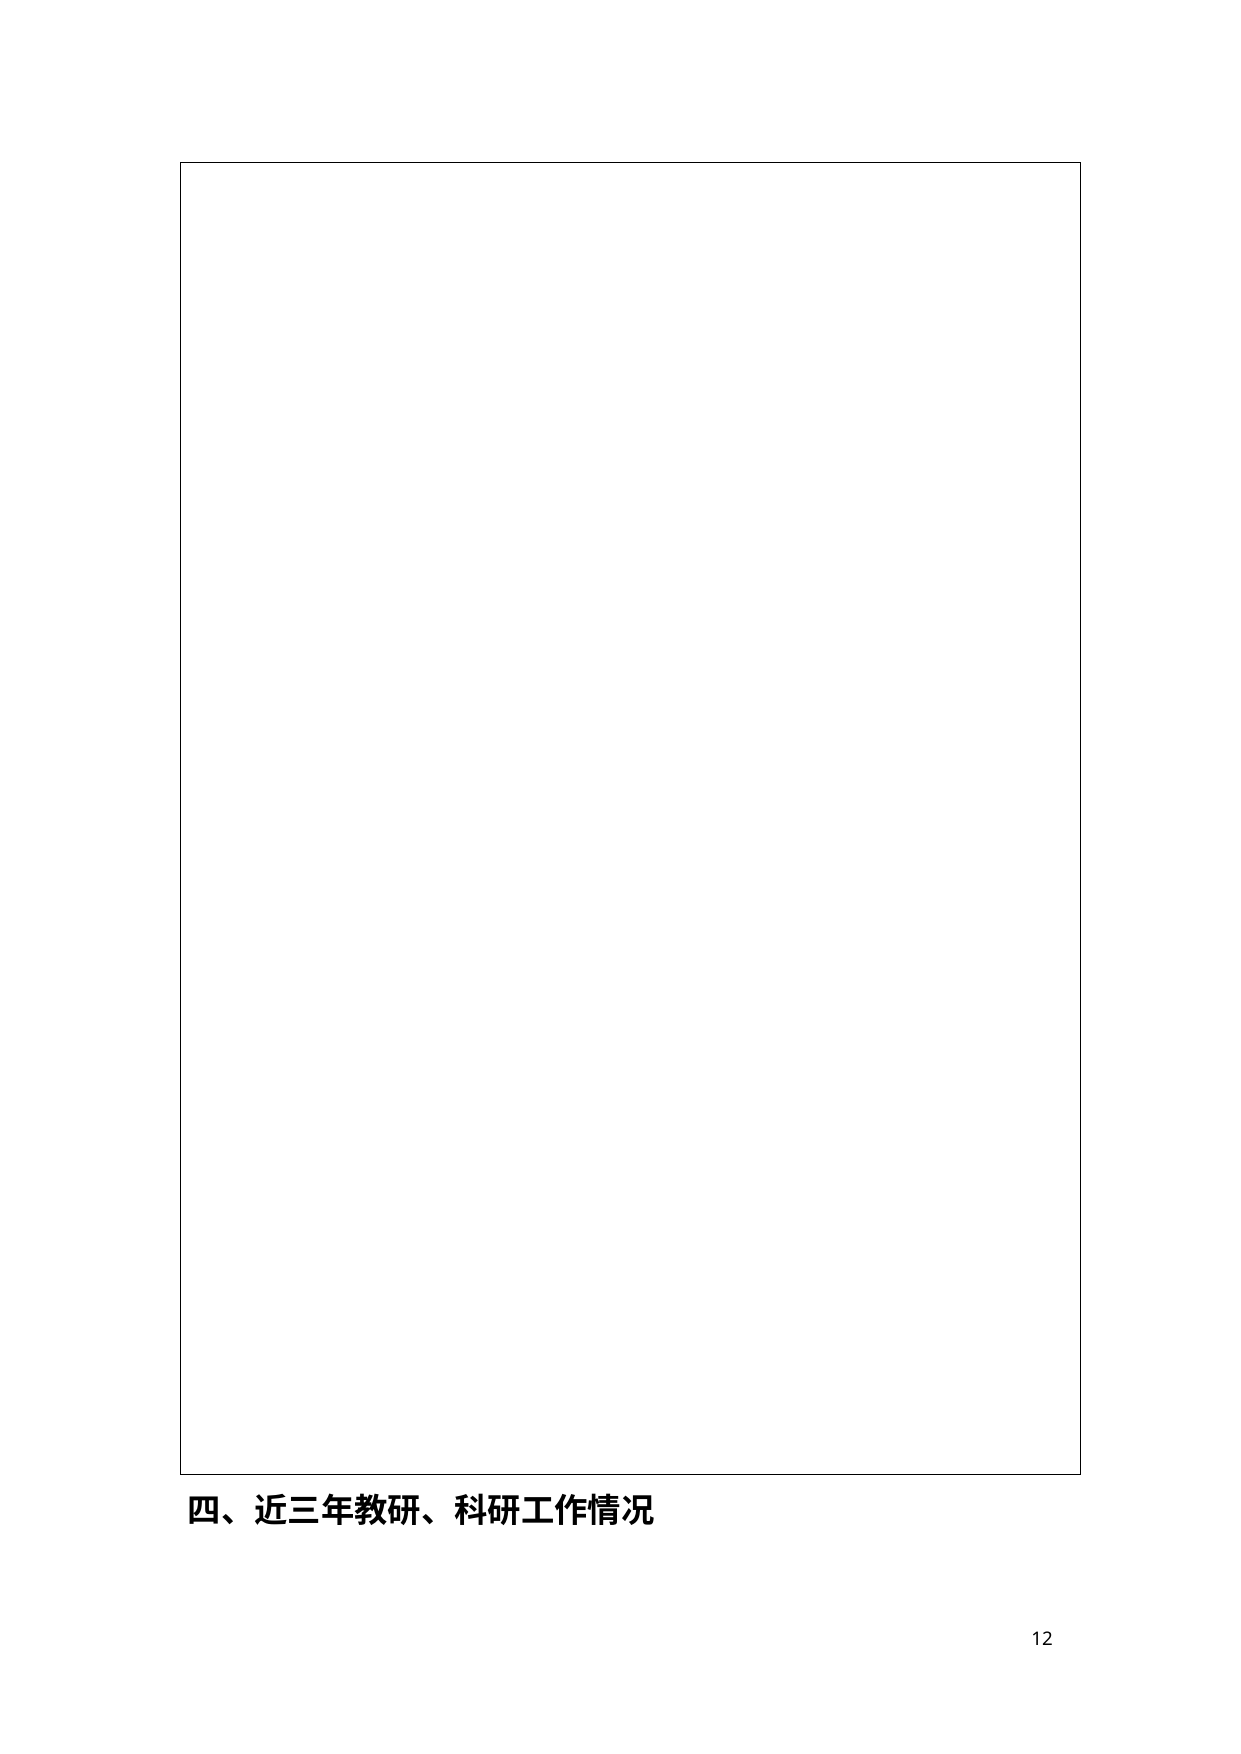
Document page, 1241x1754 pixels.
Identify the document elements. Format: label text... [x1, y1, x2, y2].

text 四、近三年教研、科研工作情况 [187, 1475, 1053, 1540]
table_cell [181, 163, 1080, 1474]
